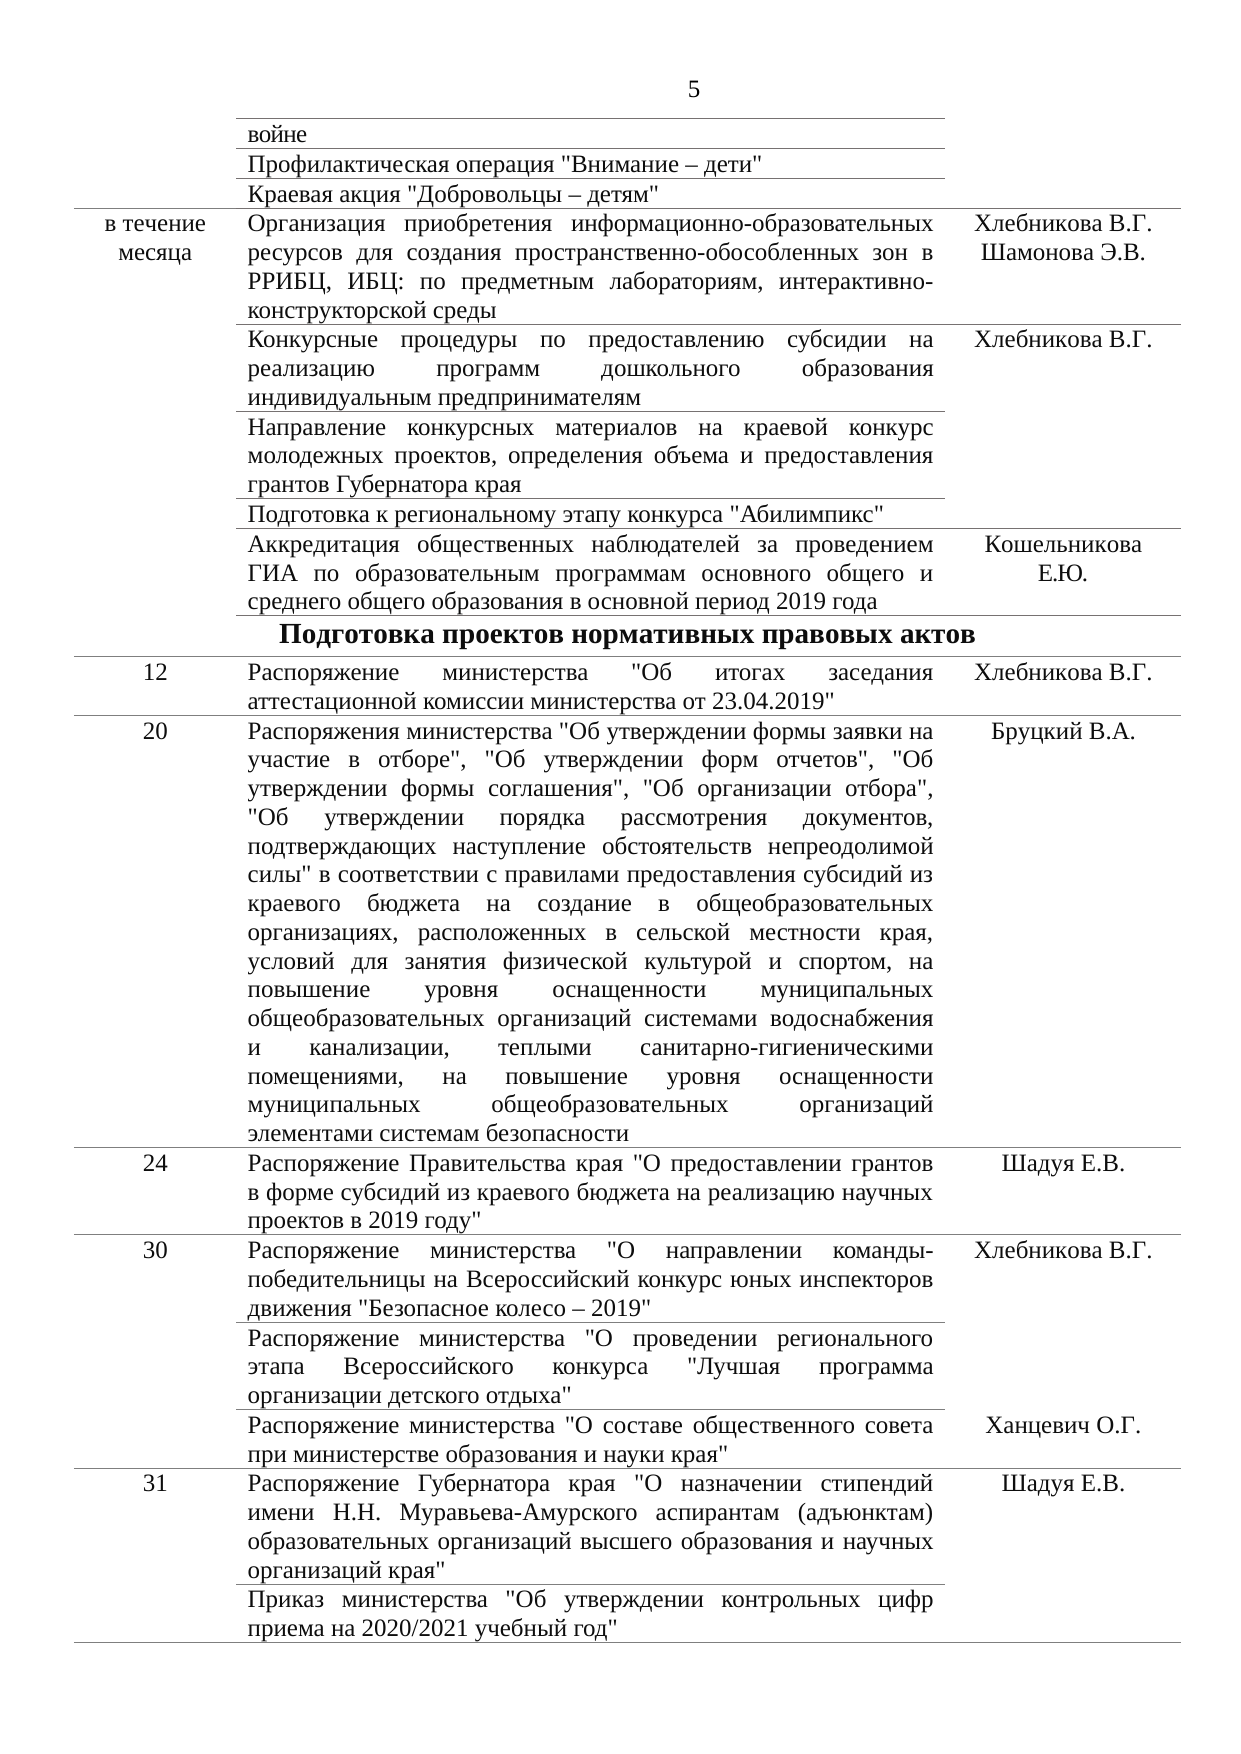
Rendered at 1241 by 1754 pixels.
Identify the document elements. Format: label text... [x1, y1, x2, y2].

table_cell Распоряжение министерства "О составе общественного совета при министерстве образования и науки края" [236, 1410, 945, 1467]
table_cell Хлебникова В.Г. [945, 657, 1181, 715]
table_cell Распоряжение министерства "Об итогах заседания аттестационной комиссии министерства от 23.04.2019" [236, 657, 945, 715]
table_cell 31 [74, 1469, 236, 1642]
table_cell Шадуя Е.В. [945, 1148, 1181, 1234]
table_cell Приказ министерства "Об утверждении контрольных цифр приема на 2020/2021 учебный год" [236, 1585, 945, 1642]
table_cell Бруцкий В.А. [945, 716, 1181, 1147]
table_cell 12 [74, 657, 236, 715]
table_cell Кошельникова Е.Ю. [945, 529, 1181, 615]
table_cell Направление конкурсных материалов на краевой конкурс молодежных проектов, определения объема и предоставления грантов Губернатора края [236, 412, 945, 498]
table_cell Распоряжения министерства "Об утверждении формы заявки на участие в отборе", "Об утверждении форм отчетов", "Об утверждении формы соглашения", "Об организации отбора", "Об утверждении порядка рассмотрения документов, подтверждающих наступление обстоятельств непреодолимой силы" в соответствии с правилами предоставления субсидий из краевого бюджета на создание в общеобразовательных организациях, расположенных в сельской местности края, условий для занятия физической культурой и спортом, на повышение уровня оснащенности муниципальных общеобразовательных организаций системами водоснабжения и канализации, теплыми санитарно-гигиеническими помещениями, на повышение уровня оснащенности муниципальных общеобразовательных организаций элементами системам безопасности [236, 716, 945, 1147]
table_cell Конкурсные процедуры по предоставлению субсидии на реализацию программ дошкольного образования индивидуальным предпринимателям [236, 325, 945, 411]
table_cell Хлебникова В.Г. [945, 325, 1181, 528]
table_cell Профилактическая операция "Внимание – дети" [236, 149, 945, 178]
table_cell Хлебникова В.Г. Шамонова Э.В. [945, 209, 1181, 323]
table_cell 30 [74, 1235, 236, 1467]
table_cell Краевая акция "Добровольцы – детям" [236, 179, 945, 207]
table_cell Аккредитация общественных наблюдателей за проведением ГИА по образовательным программам основного общего и среднего общего образования в основной период 2019 года [236, 529, 945, 615]
table_cell 24 [74, 1148, 236, 1234]
table_cell Подготовка к региональному этапу конкурса "Абилимпикс" [236, 499, 945, 528]
table_cell Подготовка проектов нормативных правовых актов [74, 615, 1181, 656]
table_cell Распоряжение министерства "О направлении команды-победительницы на Всероссийский конкурс юных инспекторов движения "Безопасное колесо – 2019" [236, 1235, 945, 1322]
table_cell Хлебникова В.Г. [945, 1235, 1181, 1409]
table_cell Организация приобретения информационно-образовательных ресурсов для создания пространственно-обособленных зон в РРИБЦ, ИБЦ: по предметным лабораториям, интерактивно-конструкторской среды [236, 209, 945, 323]
table_cell Ханцевич О.Г. [945, 1409, 1181, 1467]
table_cell Распоряжение Губернатора края "О назначении стипендий имени Н.Н. Муравьева-Амурского аспирантам (адъюнктам) образовательных организаций высшего образования и научных организаций края" [236, 1469, 945, 1583]
table_cell Распоряжение Правительства края "О предоставлении грантов в форме субсидий из краевого бюджета на реализацию научных проектов в 2019 году" [236, 1148, 945, 1234]
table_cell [236, 119, 945, 148]
table_cell Распоряжение министерства "О проведении регионального этапа Всероссийского конкурса "Лучшая программа организации детского отдыха" [236, 1323, 945, 1409]
table_cell Шадуя Е.В. [945, 1469, 1181, 1642]
table_cell в течение месяца [74, 209, 236, 615]
table_cell 20 [74, 716, 236, 1147]
